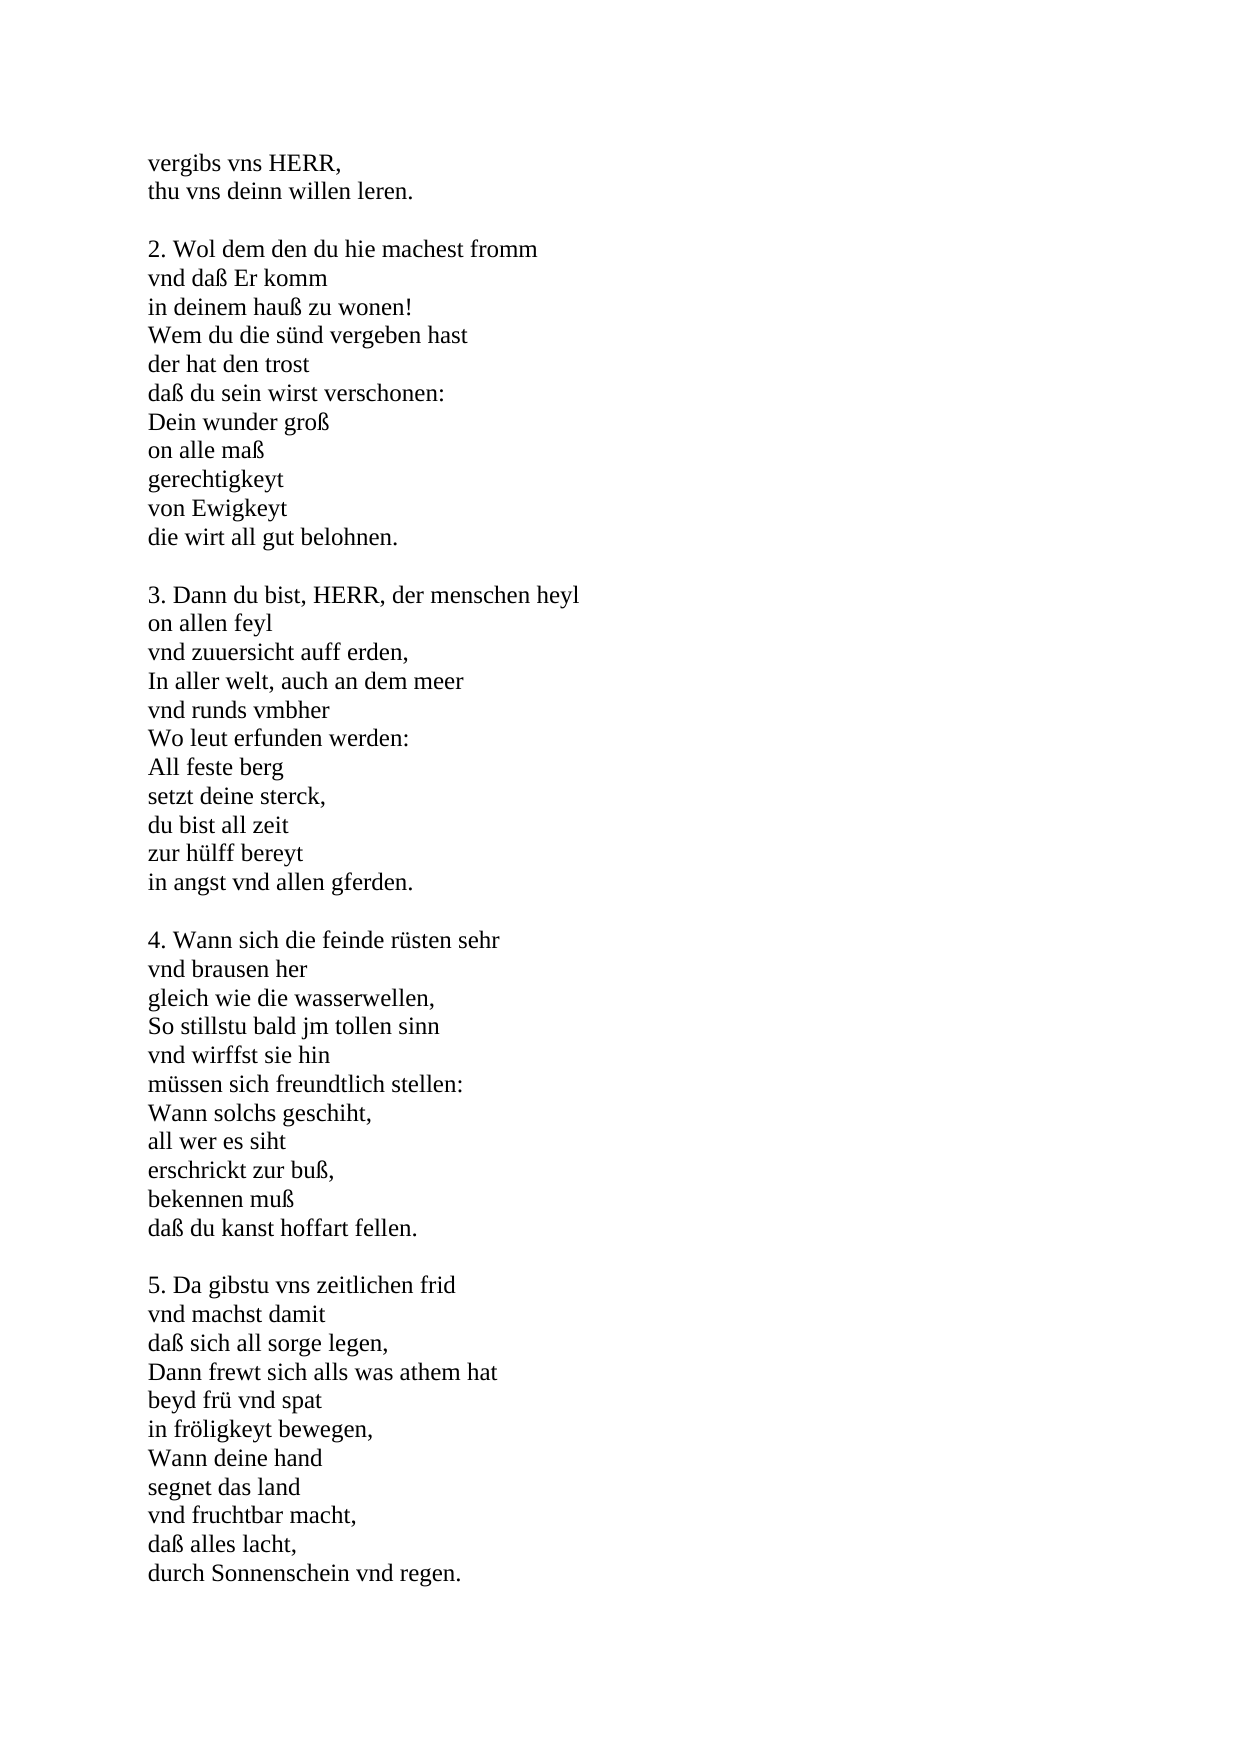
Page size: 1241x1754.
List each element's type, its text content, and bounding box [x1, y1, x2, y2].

text 5. Da gibstu vns zeitlichen frid vnd machst damit daß sich all sorge legen, Dann frewt sich alls was athem hat beyd frü vnd spat in fröligkeyt bewegen, Wann deine hand segnet das land vnd fruchtbar macht, daß alles lacht, durch Sonnenschein vnd regen. [148, 1271, 1093, 1587]
text 2. Wol dem den du hie machest fromm vnd daß Er komm in deinem hauß zu wonen! Wem du die sünd vergeben hast der hat den trost daß du sein wirst verschonen: Dein wunder groß on alle maß gerechtigkeyt von Ewigkeyt die wirt all gut belohnen. [148, 234, 1093, 551]
text 3. Dann du bist, HERR, der menschen heyl on allen feyl vnd zuuersicht auff erden, In aller welt, auch an dem meer vnd runds vmbher Wo leut erfunden werden: All feste berg setzt deine sterck, du bist all zeit zur hülff bereyt in angst vnd allen gferden. [148, 580, 1093, 896]
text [148, 148, 1093, 205]
text 4. Wann sich die feinde rüsten sehr vnd brausen her gleich wie die wasserwellen, So stillstu bald jm tollen sinn vnd wirffst sie hin müssen sich freundtlich stellen: Wann solchs geschiht, all wer es siht erschrickt zur buß, bekennen muß daß du kanst hoffart fellen. [148, 925, 1093, 1241]
